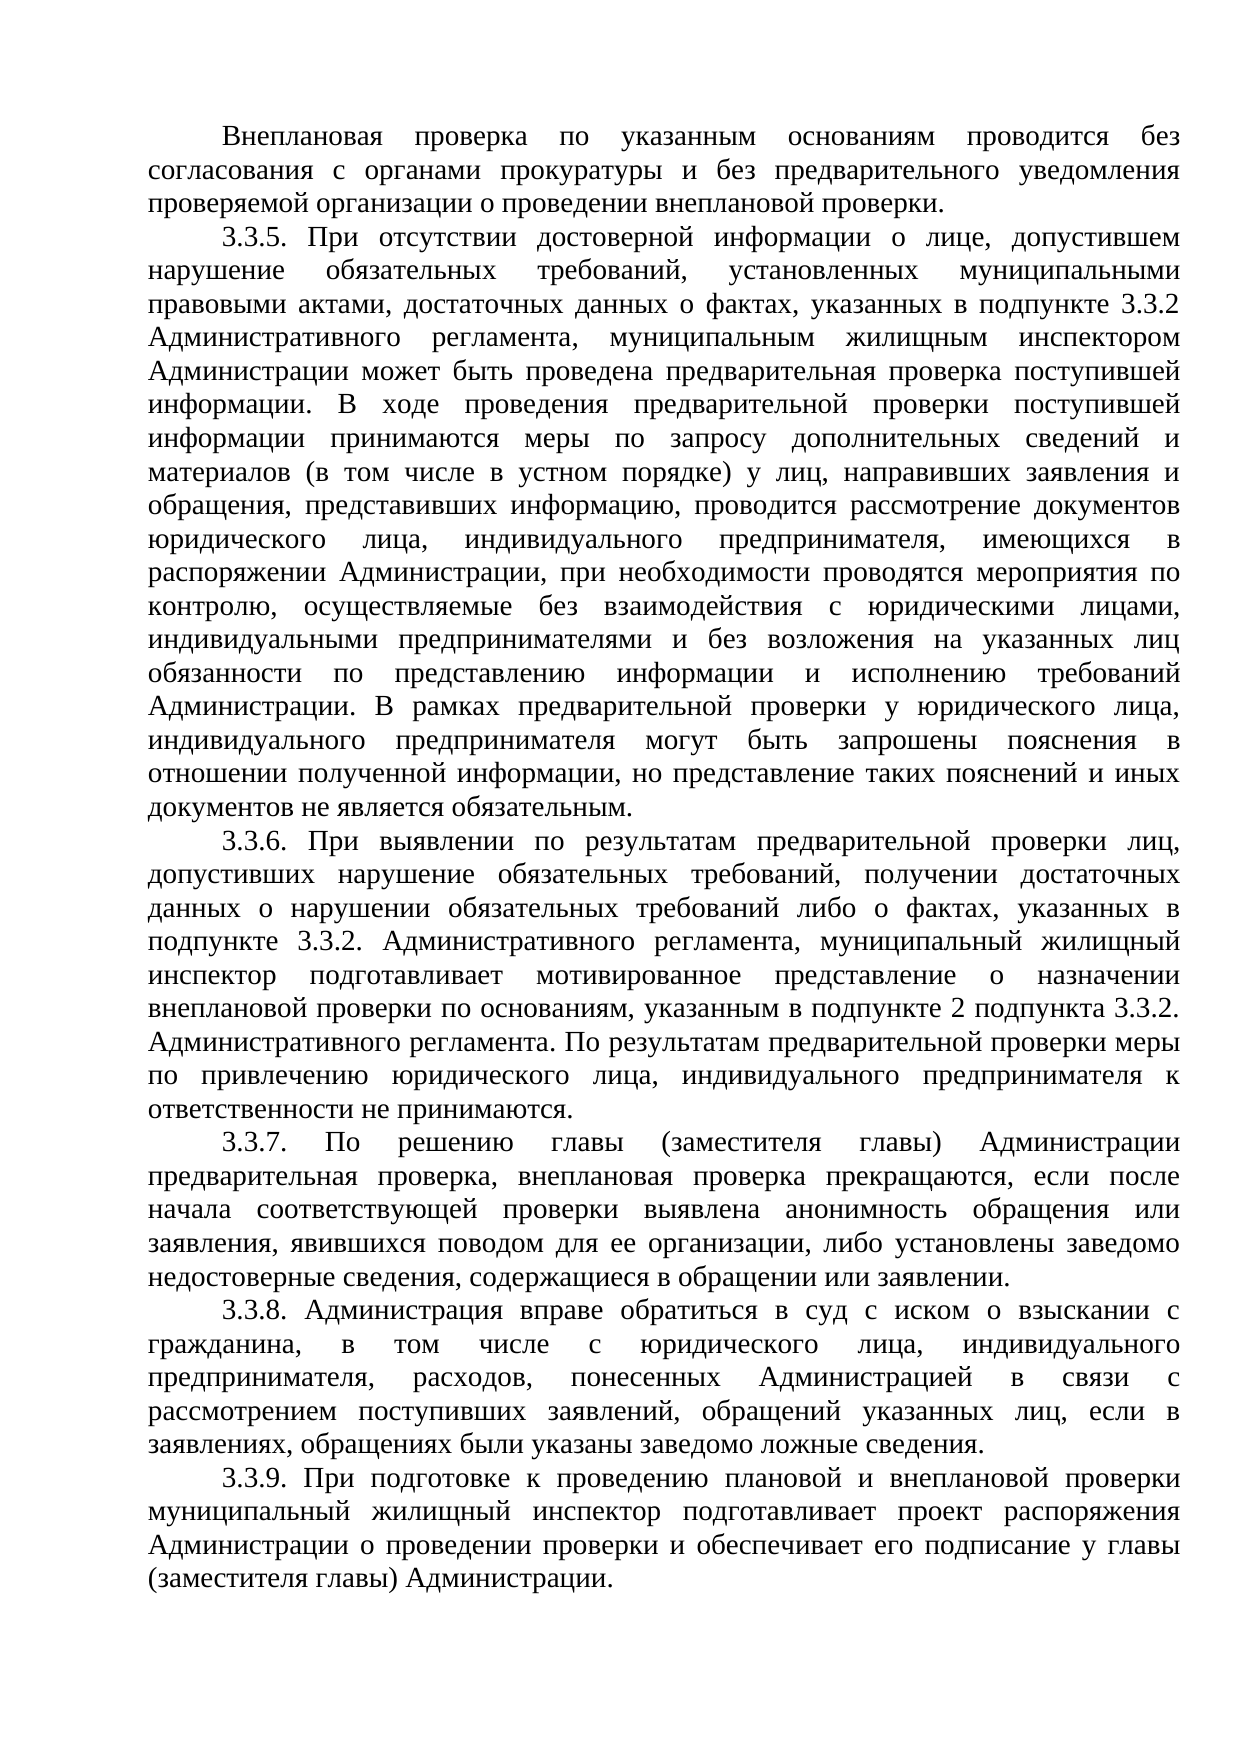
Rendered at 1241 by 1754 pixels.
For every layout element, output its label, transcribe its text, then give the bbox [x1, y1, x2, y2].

text 3.3.9. При подготовке к проведению плановой и внеплановой проверки муниципальный жилищный инспектор подготавливает проект распоряжения Администрации о проведении проверки и обеспечивает его подписание у главы (заместителя главы) Администрации. [148, 1460, 1181, 1594]
text 3.3.8. Администрация вправе обратиться в суд с иском о взыскании с гражданина, в том числе с юридического лица, индивидуального предпринимателя, расходов, понесенных Администрацией в связи с рассмотрением поступивших заявлений, обращений указанных лиц, если в заявлениях, обращениях были указаны заведомо ложные сведения. [148, 1292, 1181, 1460]
text 3.3.5. При отсутствии достоверной информации о лице, допустившем нарушение обязательных требований, установленных муниципальными правовыми актами, достаточных данных о фактах, указанных в подпункте 3.3.2 Административного регламента, муниципальным жилищным инспектором Администрации может быть проведена предварительная проверка поступившей информации. В ходе проведения предварительной проверки поступившей информации принимаются меры по запросу дополнительных сведений и материалов (в том числе в устном порядке) у лиц, направивших заявления и обращения, представивших информацию, проводится рассмотрение документов юридического лица, индивидуального предпринимателя, имеющихся в распоряжении Администрации, при необходимости проводятся мероприятия по контролю, осуществляемые без взаимодействия с юридическими лицами, индивидуальными предпринимателями и без возложения на указанных лиц обязанности по представлению информации и исполнению требований Администрации. В рамках предварительной проверки у юридического лица, индивидуального предпринимателя могут быть запрошены пояснения в отношении полученной информации, но представление таких пояснений и иных документов не является обязательным. [148, 219, 1181, 823]
text 3.3.7. По решению главы (заместителя главы) Администрации предварительная проверка, внеплановая проверка прекращаются, если после начала соответствующей проверки выявлена анонимность обращения или заявления, явившихся поводом для ее организации, либо установлены заведомо недостоверные сведения, содержащиеся в обращении или заявлении. [148, 1124, 1181, 1292]
text 3.3.6. При выявлении по результатам предварительной проверки лиц, допустивших нарушение обязательных требований, получении достаточных данных о нарушении обязательных требований либо о фактах, указанных в подпункте 3.3.2. Административного регламента, муниципальный жилищный инспектор подготавливает мотивированное представление о назначении внеплановой проверки по основаниям, указанным в подпункте 2 подпункта 3.3.2. Административного регламента. По результатам предварительной проверки меры по привлечению юридического лица, индивидуального предпринимателя к ответственности не принимаются. [148, 823, 1181, 1124]
text Внеплановая проверка по указанным основаниям проводится без согласования с органами прокуратуры и без предварительного уведомления проверяемой организации о проведении внеплановой проверки. [148, 118, 1181, 219]
